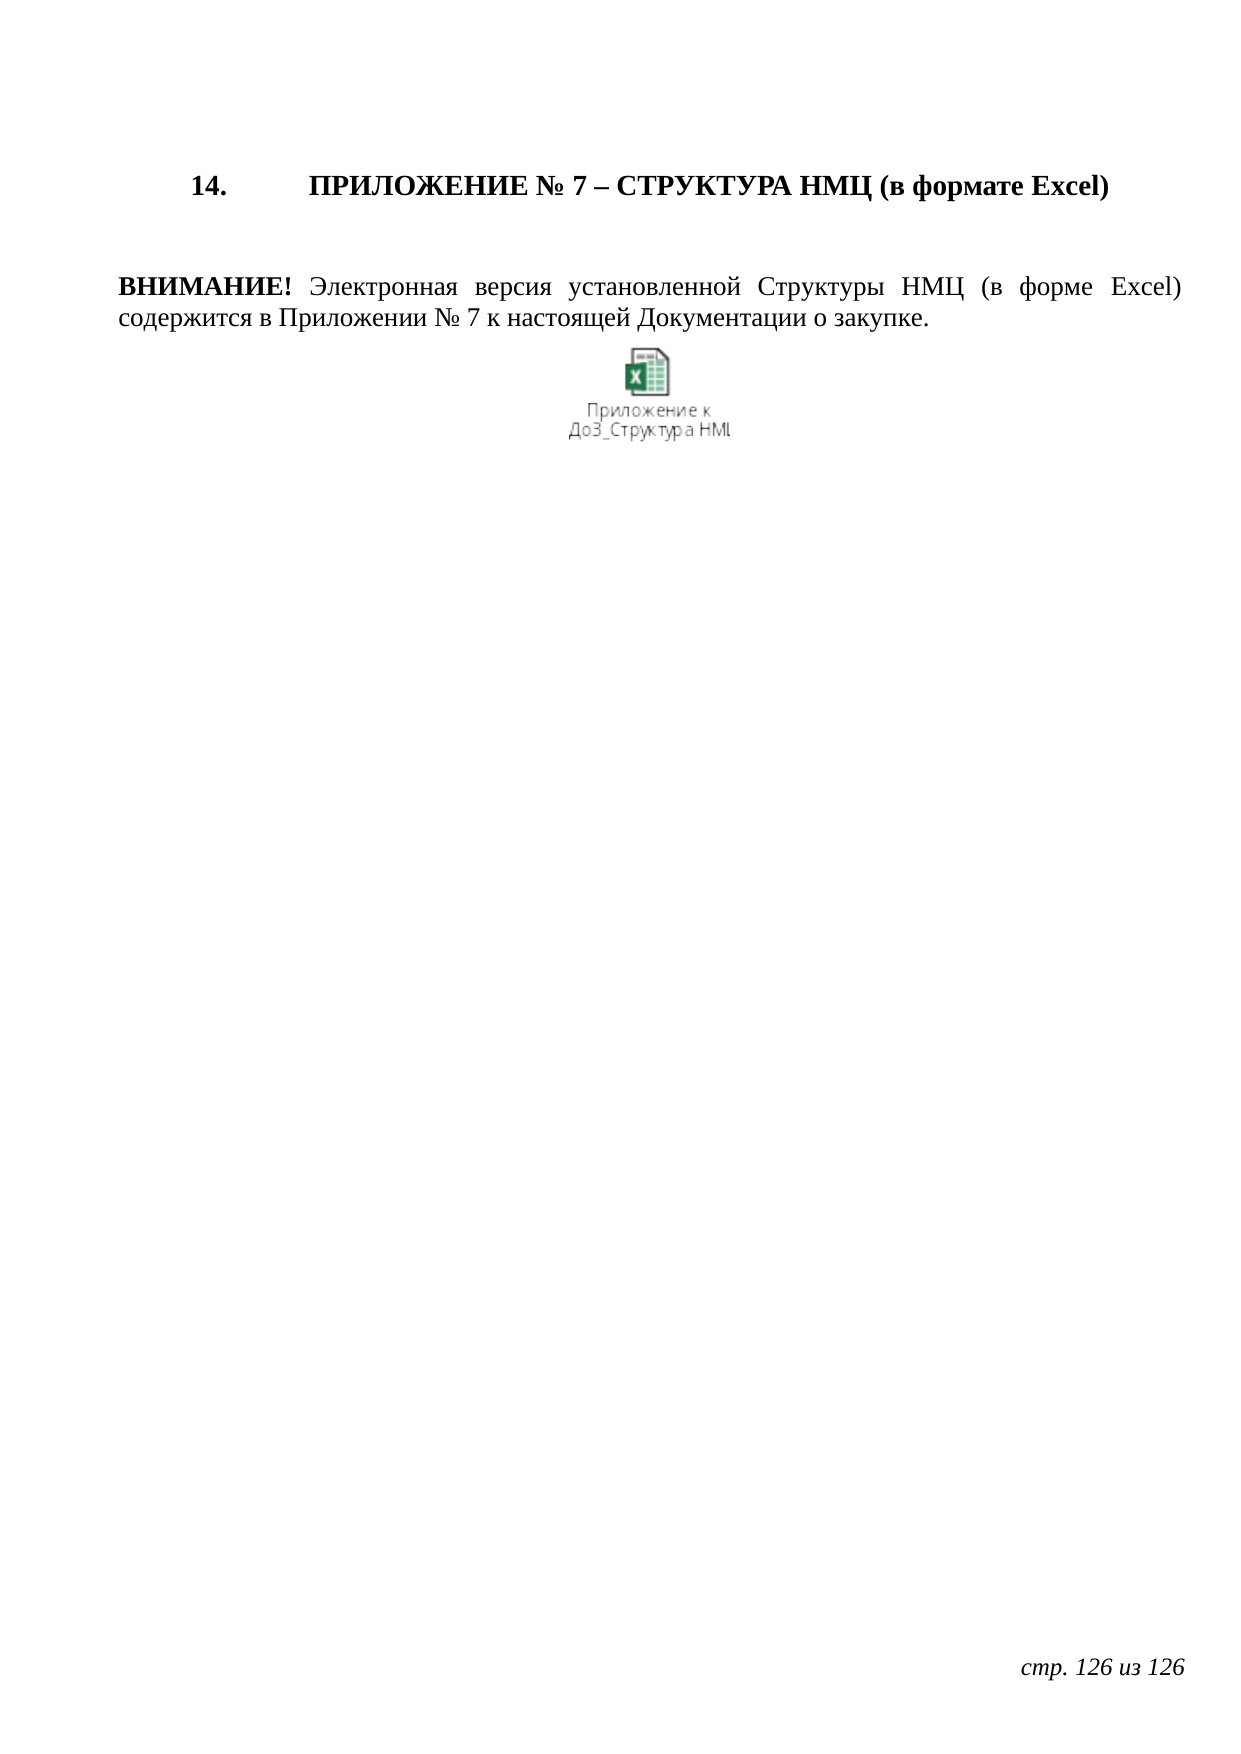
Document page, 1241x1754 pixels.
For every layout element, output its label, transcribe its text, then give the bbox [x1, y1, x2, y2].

subtitle ПРИЛОЖЕНИЕ № 7 – СТРУКТУРА НМЦ (в формате Excel) [118, 168, 1181, 202]
text ВНИМАНИЕ! Электронная версия установленной Структуры НМЦ (в форме Excel) содержится в Приложении № 7 к настоящей Документации о закупке. [118, 270, 1181, 333]
